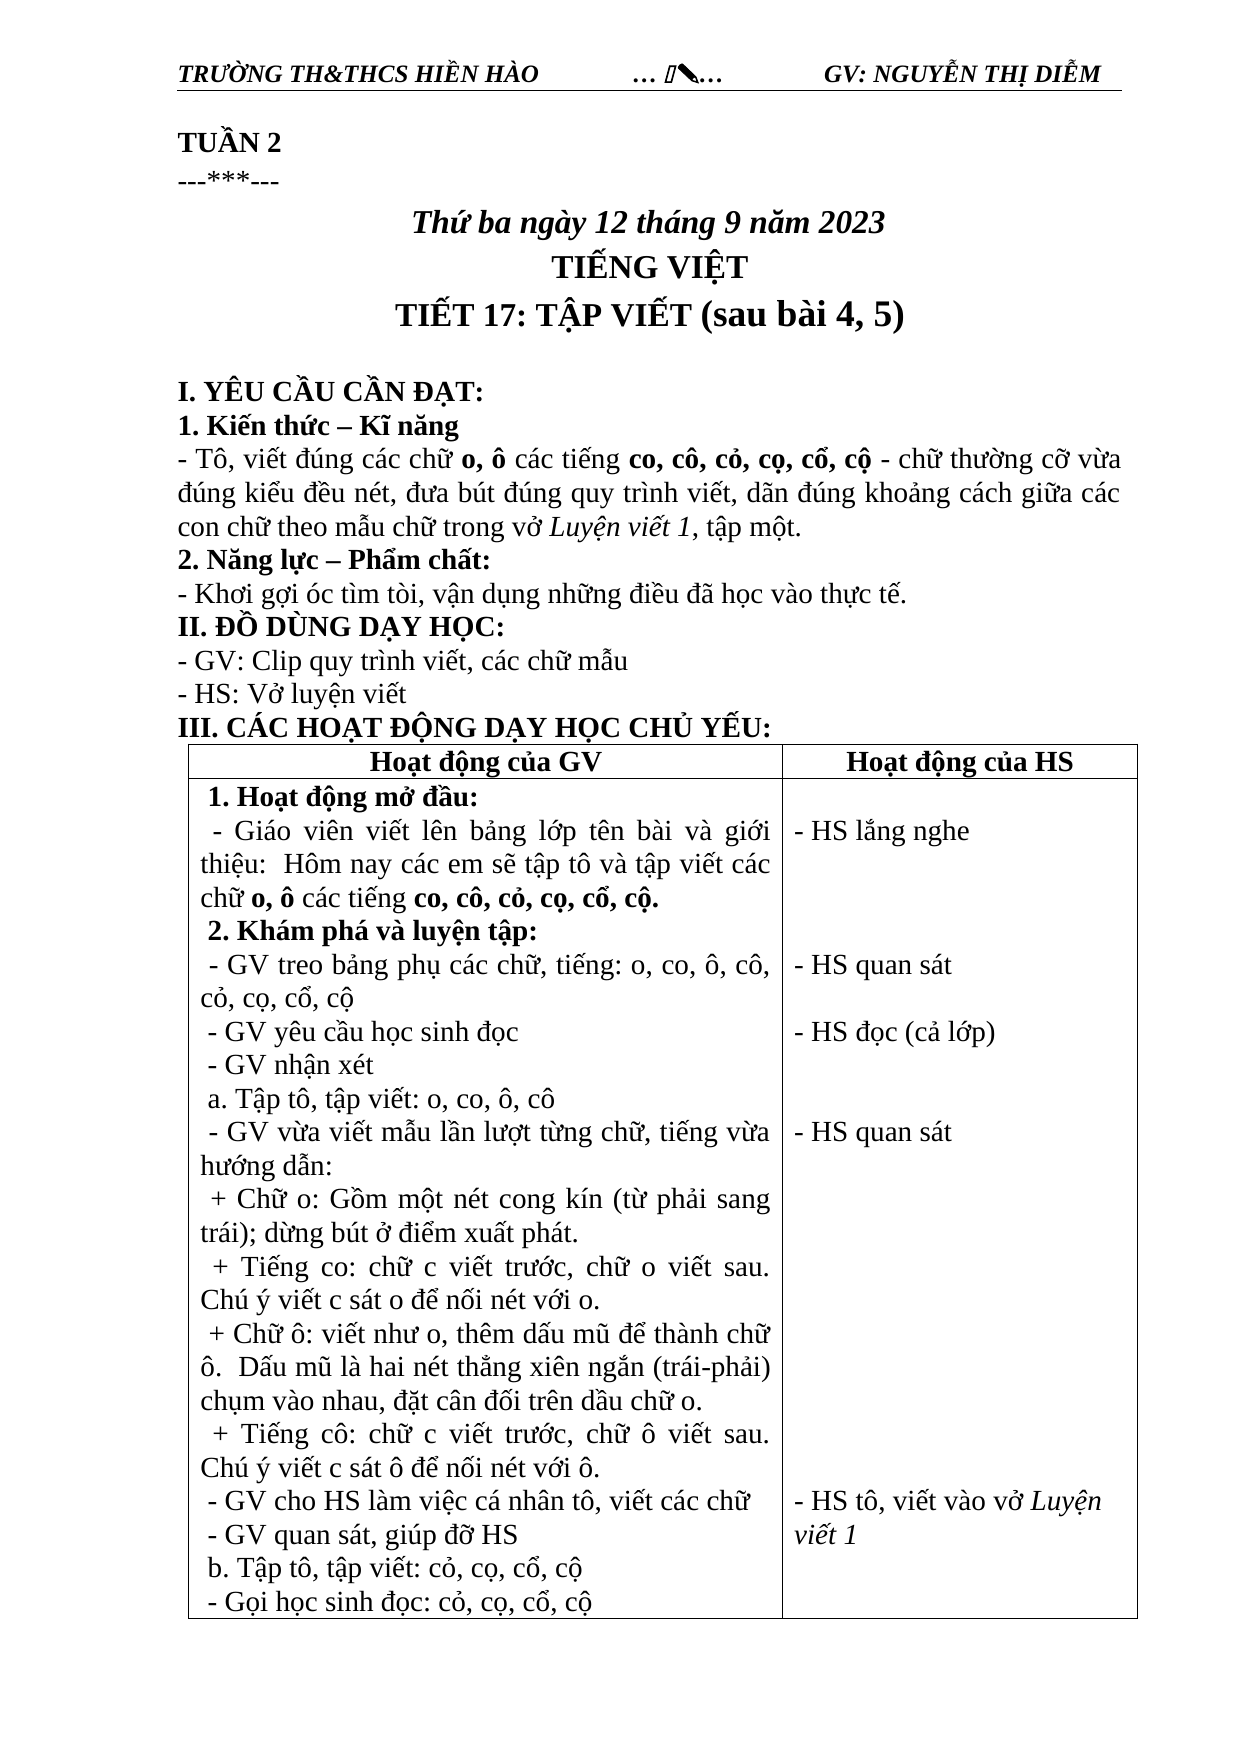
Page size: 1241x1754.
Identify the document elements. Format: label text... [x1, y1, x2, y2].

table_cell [783, 779, 1137, 1618]
text 1. Kiến thức – Kĩ năng [177, 408, 1122, 442]
text III. CÁC HOẠT ĐỘNG DẠY HỌC CHỦ YẾU: [177, 710, 1122, 743]
text - HS: Vở luyện viết [177, 676, 1122, 710]
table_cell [189, 779, 782, 1618]
table_header Hoạt động của GV [189, 745, 782, 778]
text TIẾNG VIỆT [177, 247, 1122, 285]
text II. ĐỒ DÙNG DẠY HỌC: [177, 609, 1122, 643]
text I. YÊU CẦU CẦN ĐẠT: [177, 374, 1122, 408]
table_header Hoạt động của HS [783, 745, 1137, 778]
text - Khơi gợi óc tìm tòi, vận dụng những điều đã học vào thực tế. [177, 576, 1122, 609]
text 2. Năng lực – Phẩm chất: [177, 542, 1122, 576]
text TIẾT 17: TẬP VIẾT (sau bài 4, 5) [177, 291, 1122, 334]
text ---***--- [177, 163, 1122, 197]
text Thứ ba ngày 12 tháng 9 năm 2023 [177, 203, 1122, 241]
text - Tô, viết đúng các chữ o, ô các tiếng co, cô, cỏ, cọ, cổ, cộ - chữ thường cỡ vừa đúng kiểu đều nét, đưa bút đúng quy trình viết, dãn đúng khoảng cách giữa các con chữ theo mẫu chữ trong vở Luyện viết 1, tập một. [177, 442, 1122, 542]
text - GV: Clip quy trình viết, các chữ mẫu [177, 643, 1122, 676]
text TUẦN 2 [177, 125, 1122, 158]
